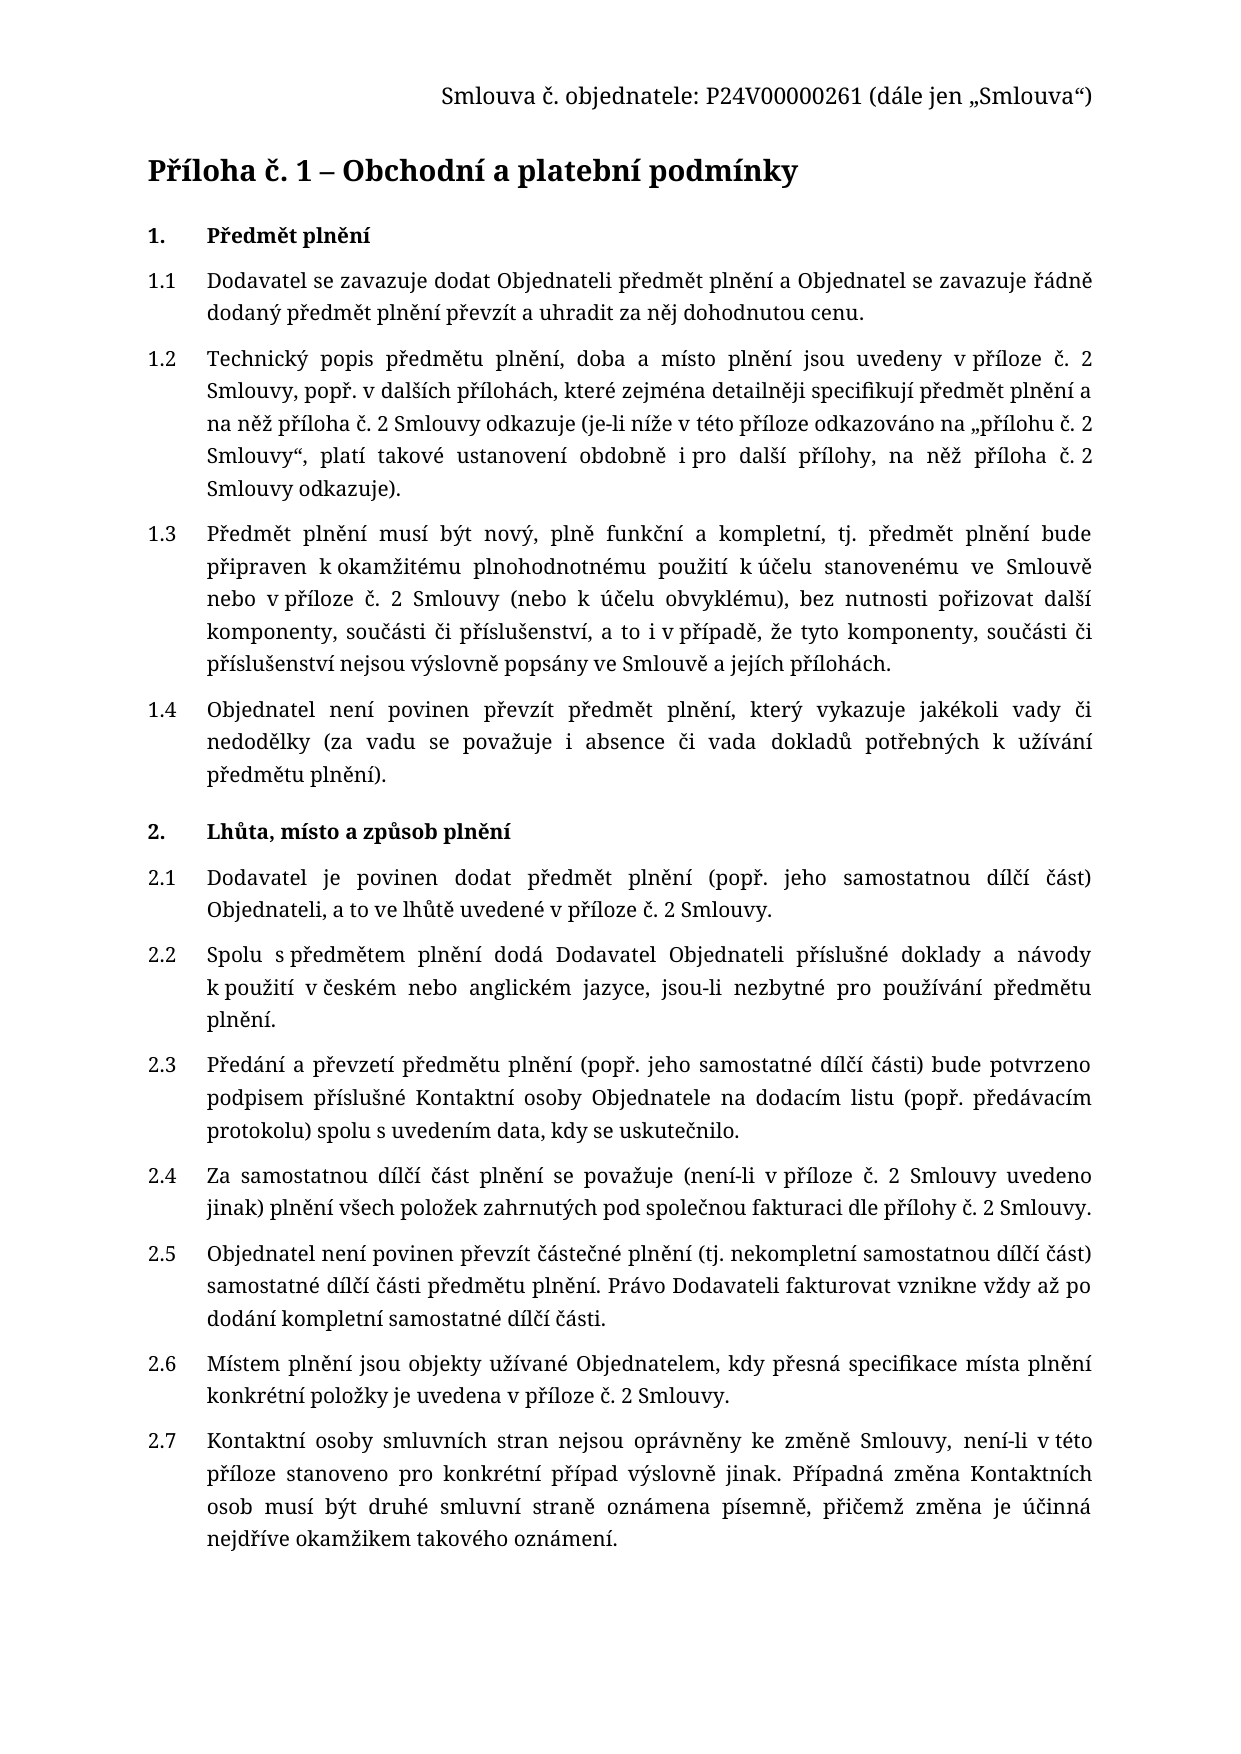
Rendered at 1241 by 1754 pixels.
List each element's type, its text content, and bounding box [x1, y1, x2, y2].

list Technický popis předmětu plnění, doba a místo plnění jsou uvedeny v příloze č. 2 Smlouvy, popř. v dalších přílohách, které zejména detailněji specifikují předmět plnění a na něž příloha č. 2 Smlouvy odkazuje (je-li níže v této příloze odkazováno na „přílohu č. 2 Smlouvy“, platí takové ustanovení obdobně i pro další přílohy, na něž příloha č. 2 Smlouvy odkazuje). [148, 344, 1093, 502]
list Lhůta, místo a způsob plnění [148, 817, 1093, 846]
list Objednatel není povinen převzít předmět plnění, který vykazuje jakékoli vady či nedodělky (za vadu se považuje i absence či vada dokladů potřebných k užívání předmětu plnění). [148, 695, 1093, 788]
list Předmět plnění [148, 221, 1093, 249]
list Místem plnění jsou objekty užívané Objednatelem, kdy přesná specifikace místa plnění konkrétní položky je uvedena v příloze č. 2 Smlouvy. [148, 1349, 1093, 1410]
list Za samostatnou dílčí část plnění se považuje (není-li v příloze č. 2 Smlouvy uvedeno jinak) plnění všech položek zahrnutých pod společnou fakturaci dle přílohy č. 2 Smlouvy. [148, 1161, 1093, 1222]
list Předmět plnění musí být nový, plně funkční a kompletní, tj. předmět plnění bude připraven k okamžitému plnohodnotnému použití k účelu stanovenému ve Smlouvě nebo v příloze č. 2 Smlouvy (nebo k účelu obvyklému), bez nutnosti pořizovat další komponenty, součásti či příslušenství, a to i v případě, že tyto komponenty, součásti či příslušenství nejsou výslovně popsány ve Smlouvě a jejích přílohách. [148, 519, 1093, 678]
list Kontaktní osoby smluvních stran nejsou oprávněny ke změně Smlouvy, není-li v této příloze stanoveno pro konkrétní případ výslovně jinak. Případná změna Kontaktních osob musí být druhé smluvní straně oznámena písemně, přičemž změna je účinná nejdříve okamžikem takového oznámení. [148, 1427, 1093, 1553]
text Příloha č. 1 – Obchodní a platební podmínky [148, 150, 1093, 190]
list Předání a převzetí předmětu plnění (popř. jeho samostatné dílčí části) bude potvrzeno podpisem příslušné Kontaktní osoby Objednatele na dodacím listu (popř. předávacím protokolu) spolu s uvedením data, kdy se uskutečnilo. [148, 1051, 1093, 1144]
list Dodavatel se zavazuje dodat Objednateli předmět plnění a Objednatel se zavazuje řádně dodaný předmět plnění převzít a uhradit za něj dohodnutou cenu. [148, 266, 1093, 327]
list Spolu s předmětem plnění dodá Dodavatel Objednateli příslušné doklady a návody k použití v českém nebo anglickém jazyce, jsou-li nezbytné pro používání předmětu plnění. [148, 940, 1093, 1034]
list Objednatel není povinen převzít částečné plnění (tj. nekompletní samostatnou dílčí část) samostatné dílčí části předmětu plnění. Právo Dodavateli fakturovat vznikne vždy až po dodání kompletní samostatné dílčí části. [148, 1239, 1093, 1332]
list Dodavatel je povinen dodat předmět plnění (popř. jeho samostatnou dílčí část) Objednateli, a to ve lhůtě uvedené v příloze č. 2 Smlouvy. [148, 863, 1093, 924]
